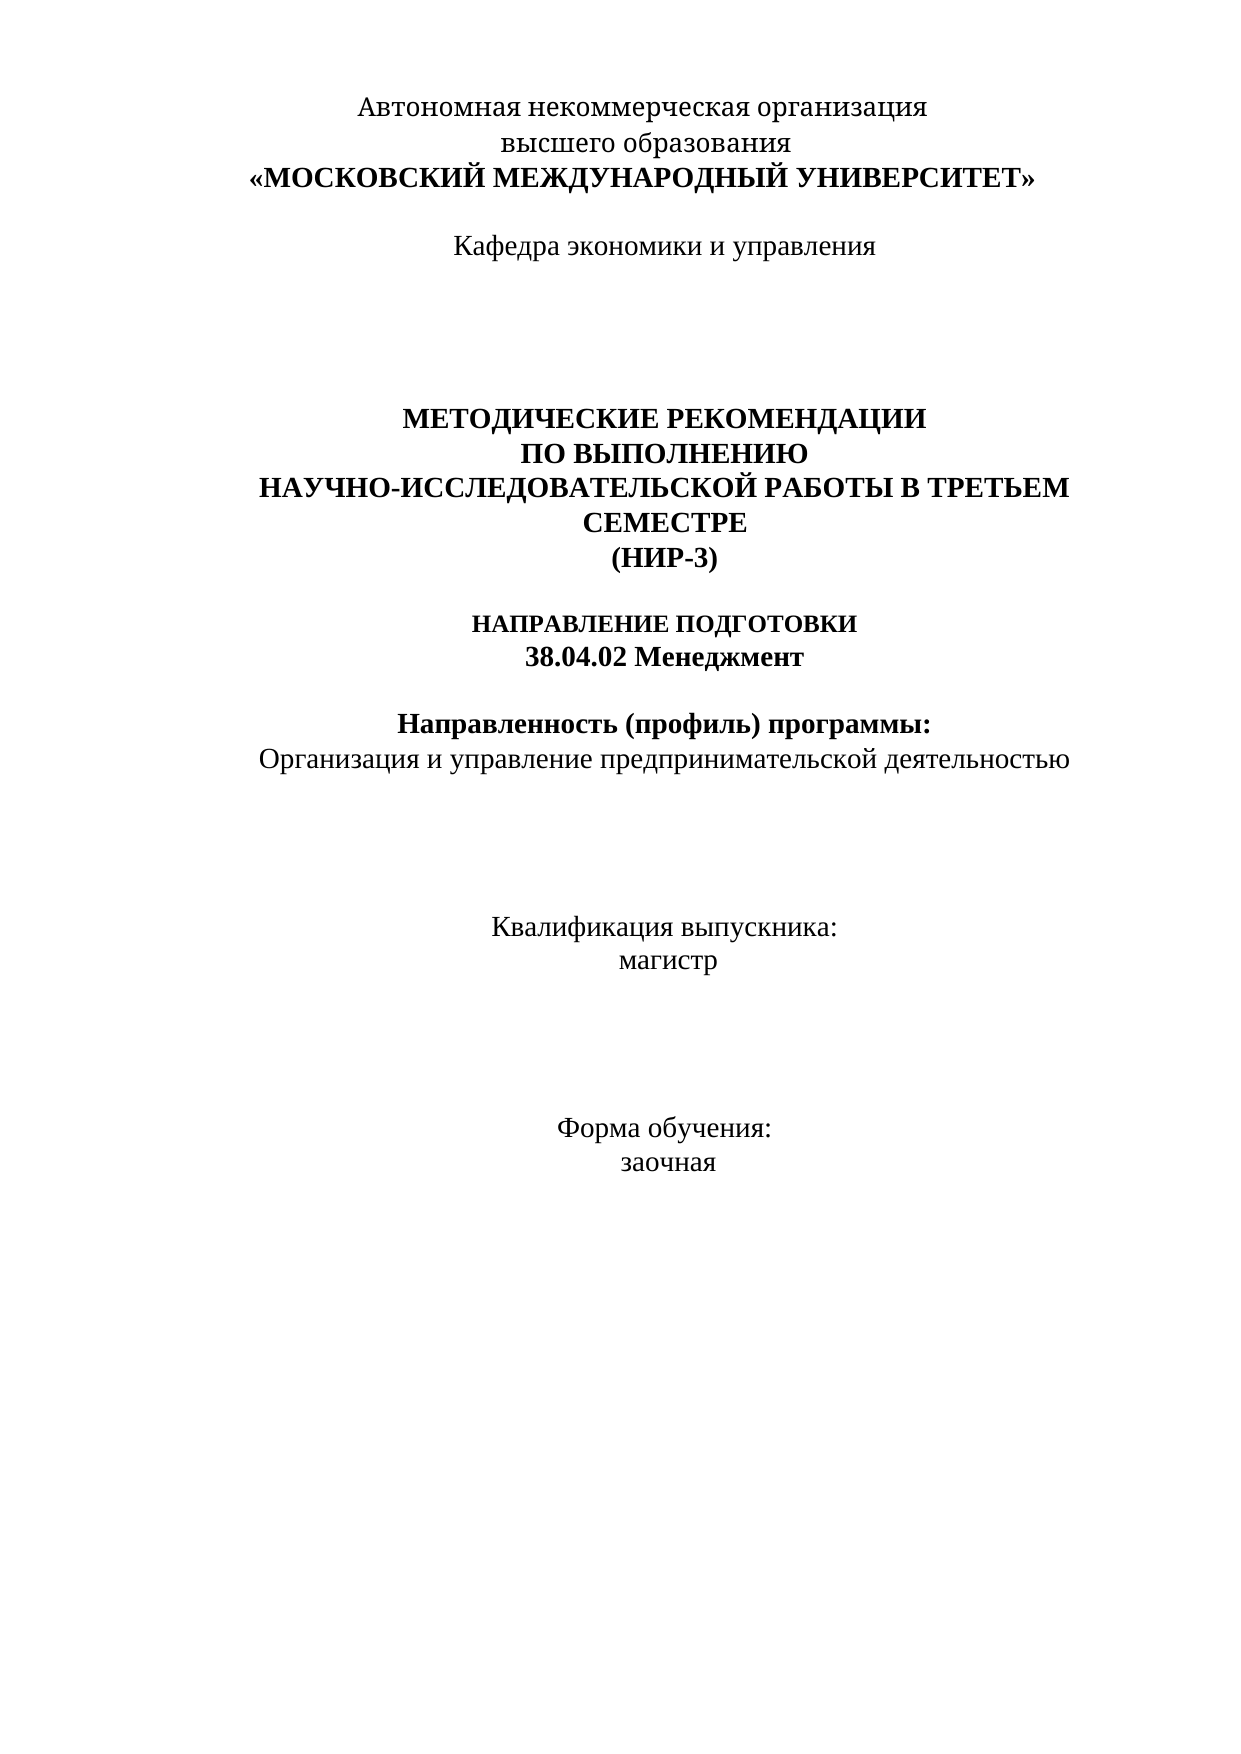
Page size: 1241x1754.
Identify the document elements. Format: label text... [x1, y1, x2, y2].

text Форма обучения: [177, 1110, 1152, 1144]
text магистр [177, 942, 1152, 976]
text 38.04.02 Менеджмент [177, 639, 1152, 673]
text Квалификация выпускника: [177, 909, 1152, 942]
text Направленность (профиль) программы: [177, 706, 1152, 740]
table_header Автономная некоммерческая организация высшего образования «МОСКОВСКИЙ МЕЖДУНАРОДНЫЙ УНИВЕРСИТЕТ» [118, 89, 1167, 193]
text Организация и управление предпринимательской деятельностью [177, 741, 1152, 775]
text МЕТОДИЧЕСКИЕ РЕКОМЕНДАЦИИ [177, 401, 1152, 434]
text НАПРАВЛЕНИЕ ПОДГОТОВКИ [177, 609, 1152, 638]
text Кафедра экономики и управления [177, 228, 1152, 262]
text НАУЧНО-ИССЛЕДОВАТЕЛЬСКОЙ РАБОТЫ В ТРЕТЬЕМ СЕМЕСТРЕ [177, 471, 1152, 539]
text ПО ВЫПОЛНЕНИЮ [177, 436, 1152, 469]
text заочная [177, 1144, 1152, 1177]
text (НИР-3) [177, 540, 1152, 573]
